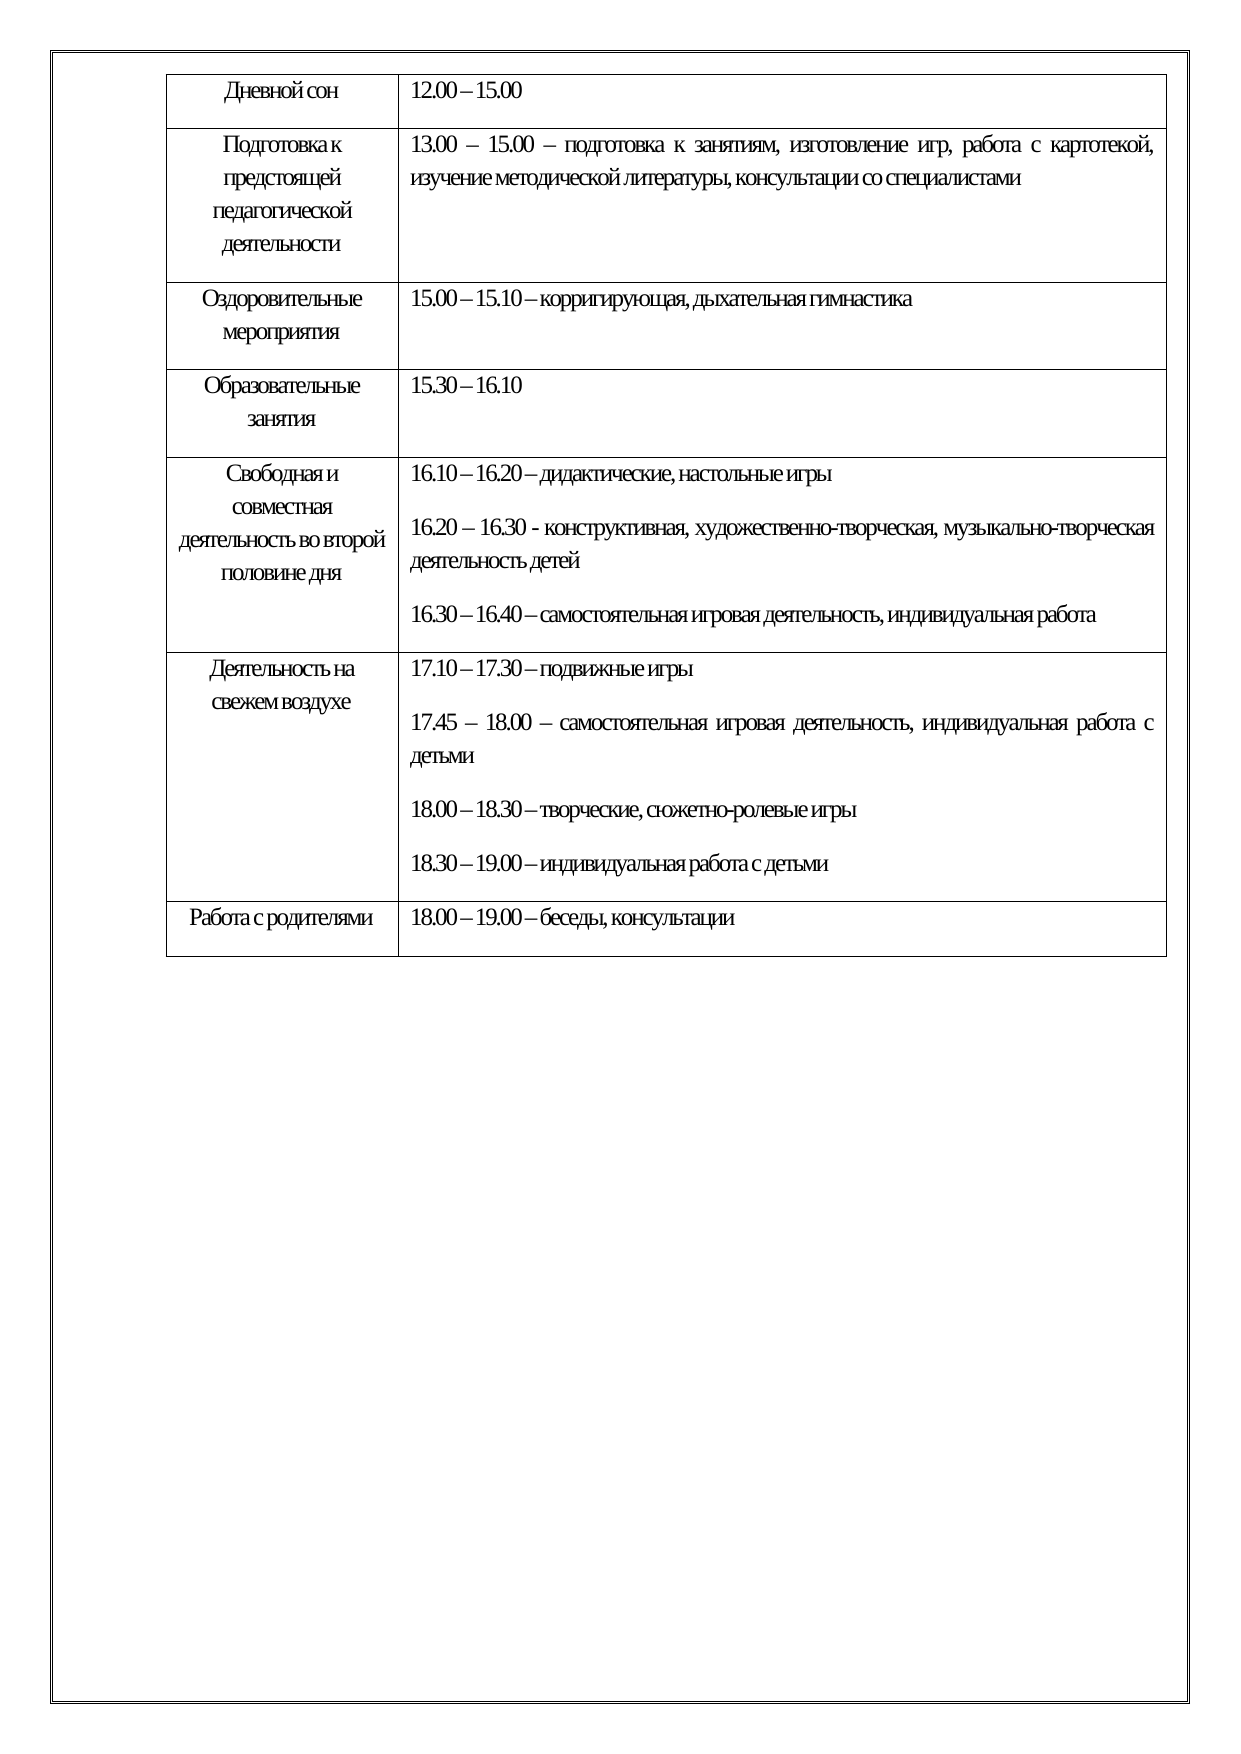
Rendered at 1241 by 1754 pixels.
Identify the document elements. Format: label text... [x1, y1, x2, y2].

table_cell Работа с родителями [167, 902, 398, 956]
table_cell 15.30 – 16.10 [399, 370, 1166, 457]
table_cell 13.00 – 15.00 – подготовка к занятиям, изготовление игр, работа с картотекой, изучение методической литературы, консультации со специалистами [399, 129, 1166, 282]
table_cell Свободная и совместная деятельность во второй половине дня [167, 458, 398, 652]
table_cell Дневной сон [167, 75, 398, 128]
table_cell Деятельность на свежем воздухе [167, 653, 398, 901]
table_cell 17.10 – 17.30 – подвижные игры 17.45 – 18.00 – самостоятельная игровая деятельность, индивидуальная работа с детьми 18.00 – 18.30 – творческие, сюжетно-ролевые игры 18.30 – 19.00 – индивидуальная работа с детьми [399, 653, 1166, 901]
table_cell 18.00 – 19.00 – беседы, консультации [399, 902, 1166, 956]
table_cell 12.00 – 15.00 [399, 75, 1166, 128]
table_cell Образовательные занятия [167, 370, 398, 457]
table_cell 15.00 – 15.10 – корригирующая, дыхательная гимнастика [399, 283, 1166, 369]
table_cell Подготовка к предстоящей педагогической деятельности [167, 129, 398, 282]
table_cell 16.10 – 16.20 – дидактические, настольные игры 16.20 – 16.30 - конструктивная, художественно-творческая, музыкально-творческая деятельность детей 16.30 – 16.40 – самостоятельная игровая деятельность, индивидуальная работа [399, 458, 1166, 652]
table_cell Оздоровительные мероприятия [167, 283, 398, 369]
